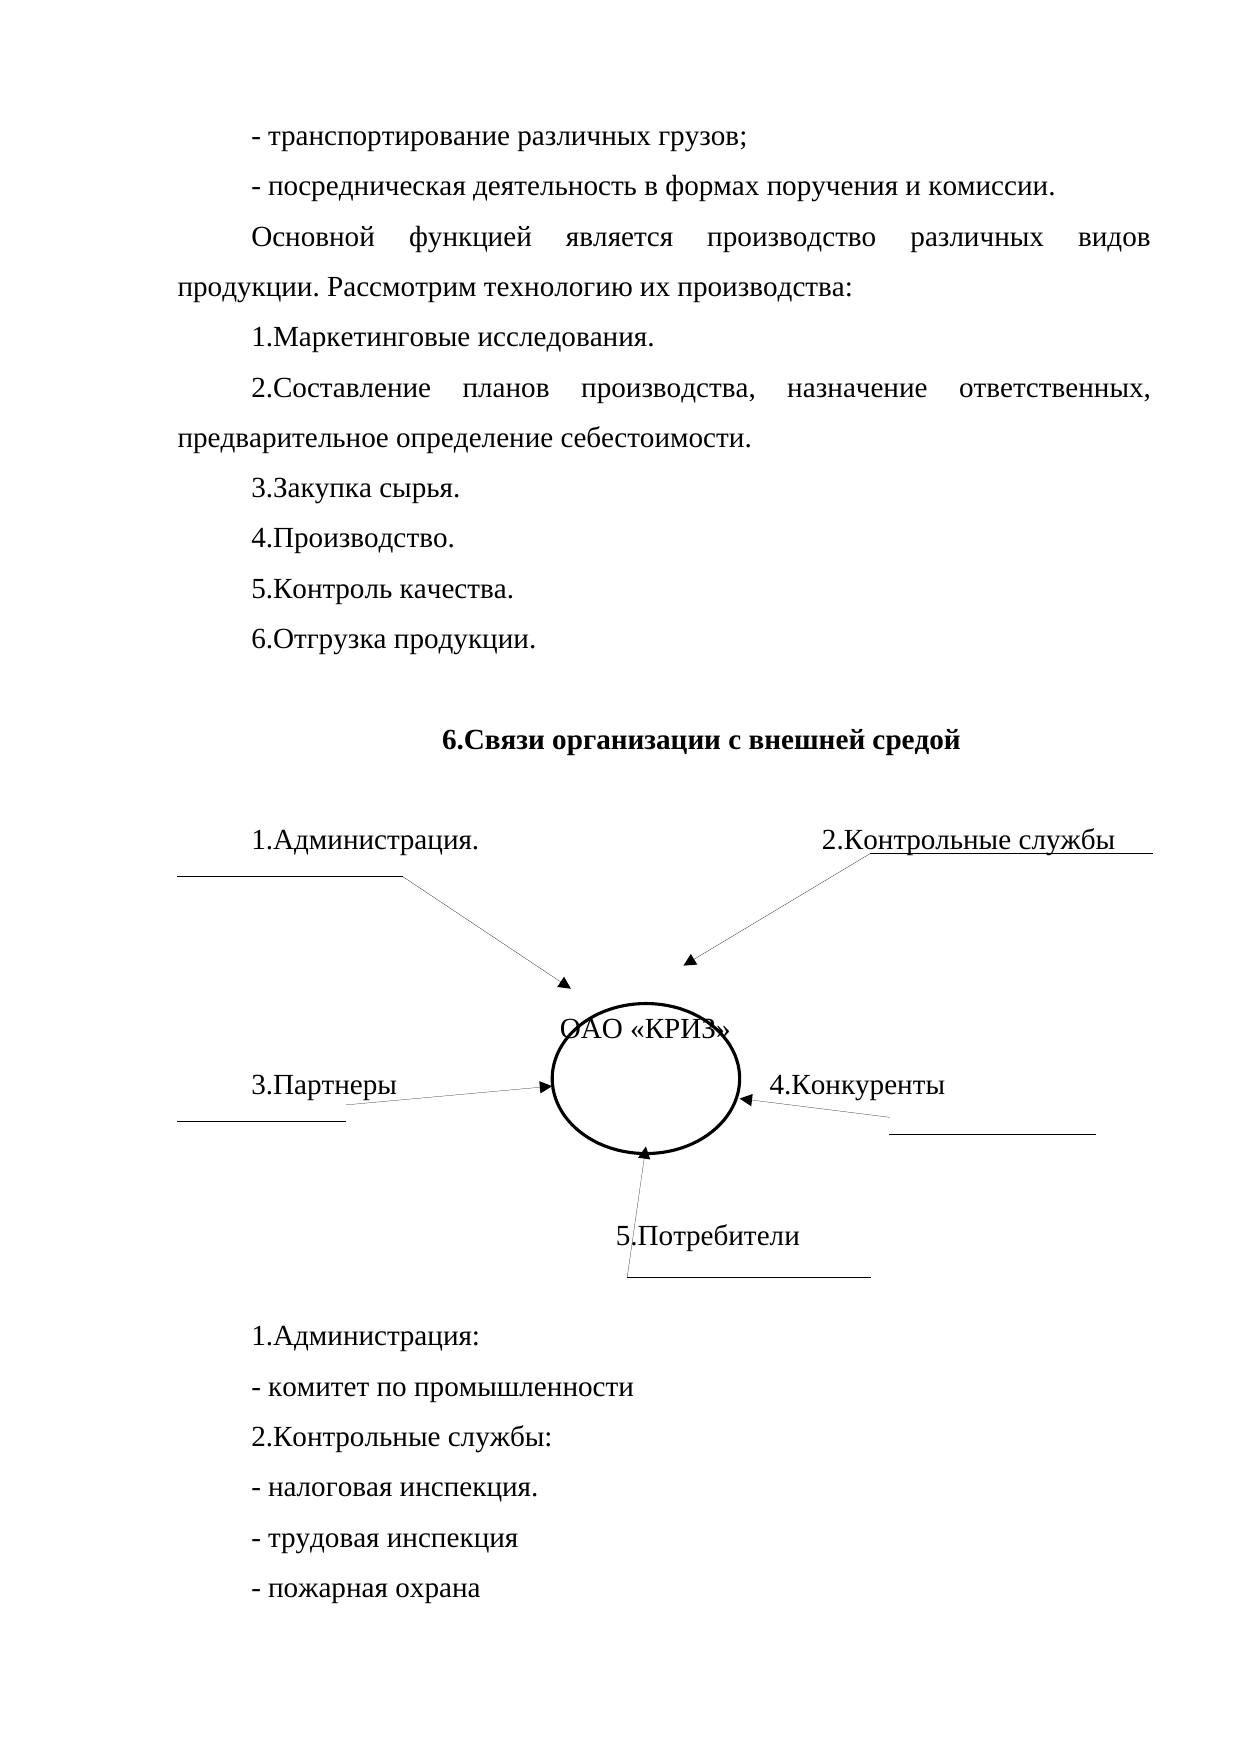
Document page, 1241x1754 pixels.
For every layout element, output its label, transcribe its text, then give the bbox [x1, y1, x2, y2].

text - трудовая инспекция [177, 1520, 1152, 1553]
text - транспортирование различных грузов; [177, 118, 1152, 152]
text 3.Партнеры 4.Конкуренты [177, 1067, 551, 1100]
text 5.Потребители [632, 1218, 1152, 1251]
text 1.Маркетинговые исследования. [177, 319, 1152, 353]
text 2.Составление планов производства, назначение ответственных, предварительное определение себестоимости. [177, 370, 1152, 453]
text 3.Закупка сырья. [177, 470, 1152, 504]
text 1.Администрация. 2.Контрольные службы [177, 822, 1152, 856]
text 3.Партнеры 4.Конкуренты [739, 1067, 1152, 1100]
text - пожарная охрана [177, 1570, 1152, 1603]
text 4.Производство. [177, 521, 1152, 554]
text - комитет по промышленности [177, 1369, 1152, 1402]
text 6.Связи организации с внешней средой [177, 722, 1152, 755]
text 2.Контрольные службы: [177, 1419, 1152, 1453]
text 6.Отгрузка продукции. [177, 621, 1152, 655]
text 5.Потребители [177, 1218, 635, 1251]
text - посредническая деятельность в формах поручения и комиссии. [177, 168, 1152, 202]
text 5.Контроль качества. [177, 571, 1152, 604]
text 1.Администрация: [177, 1318, 1152, 1352]
text - налоговая инспекция. [177, 1469, 1152, 1503]
text Основной функцией является производство различных видов продукции. Рассмотрим технологию их производства: [177, 219, 1152, 303]
